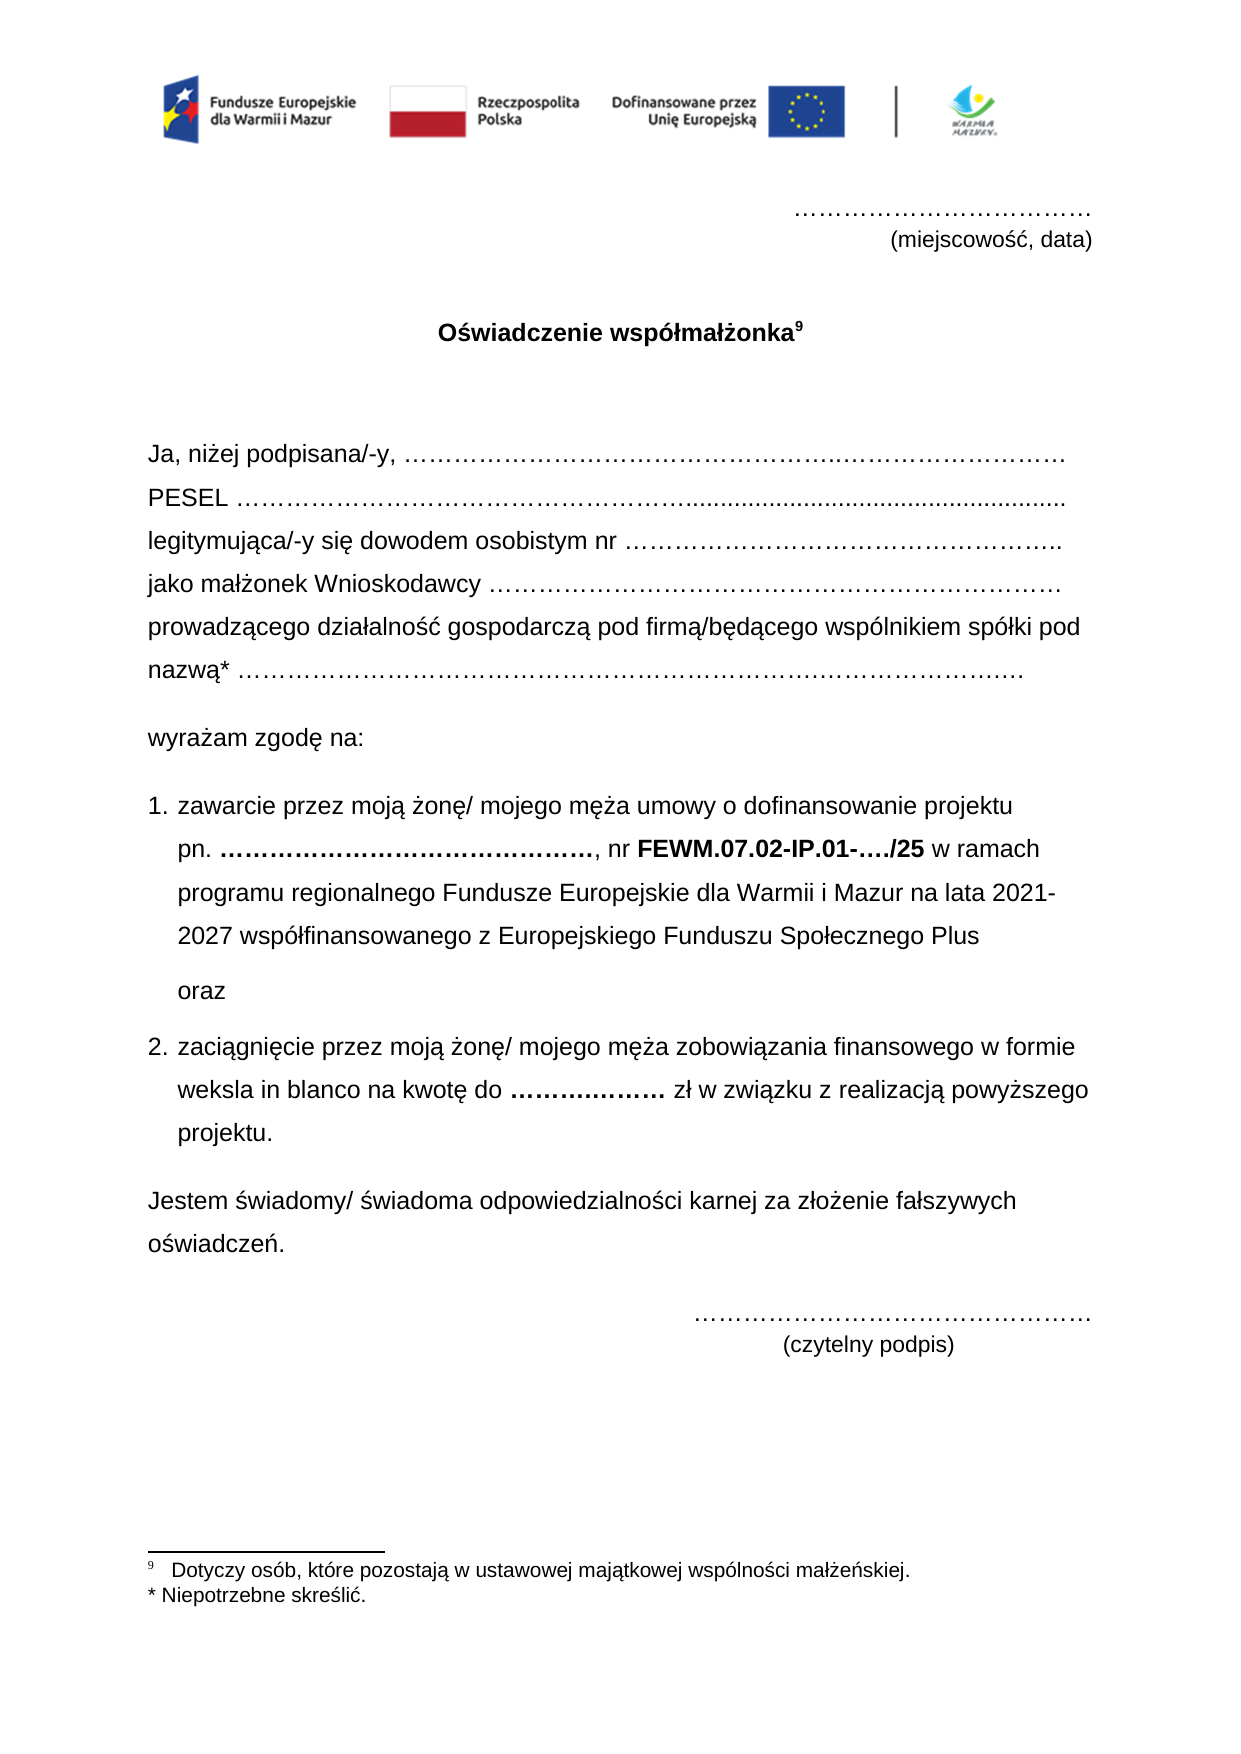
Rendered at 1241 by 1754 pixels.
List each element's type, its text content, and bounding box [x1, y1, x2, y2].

text ………………………………………… [148, 1297, 1093, 1326]
text jako małżonek Wnioskodawcy …………………………………………………………… prowadzącego działalność gospodarczą pod firmą/będącego wspólnikiem spółki pod nazwą* …………………………………………………………….………………….… [148, 569, 1093, 684]
text legitymująca/-y się dowodem osobistym nr …………………………………………….. [148, 526, 1093, 554]
text Ja, niżej podpisana/-y, ……………………………………………..……………………… [148, 439, 1093, 468]
text (miejscowość, data) [148, 226, 1093, 253]
text wyrażam zgodę na: [148, 723, 1093, 752]
text ……………………………… [148, 193, 1093, 222]
text oraz [177, 976, 1093, 1005]
text Jestem świadomy/ świadoma odpowiedzialności karnej za złożenie fałszywych oświadczeń. [148, 1186, 1093, 1258]
list zawarcie przez moją żonę/ mojego męża umowy o dofinansowanie projektu pn. ………………………………………, nr FEWM.07.02-IP.01-…./25 w ramach programu regionalnego Fundusze Europejskie dla Warmii i Mazur na lata 2021-2027 współfinansowanego z Europejskiego Funduszu Społecznego Plus [148, 791, 1093, 949]
text Oświadczenie współmałżonka [148, 317, 1093, 346]
text (czytelny podpis) [783, 1331, 1093, 1357]
text PESEL ………………………………………………....................................................... [148, 482, 1093, 511]
list zaciągnięcie przez moją żonę/ mojego męża zobowiązania finansowego w formie weksla in blanco na kwotę do ……….……… zł w związku z realizacją powyższego projektu. [148, 1032, 1093, 1147]
picture [147, 59, 1093, 164]
